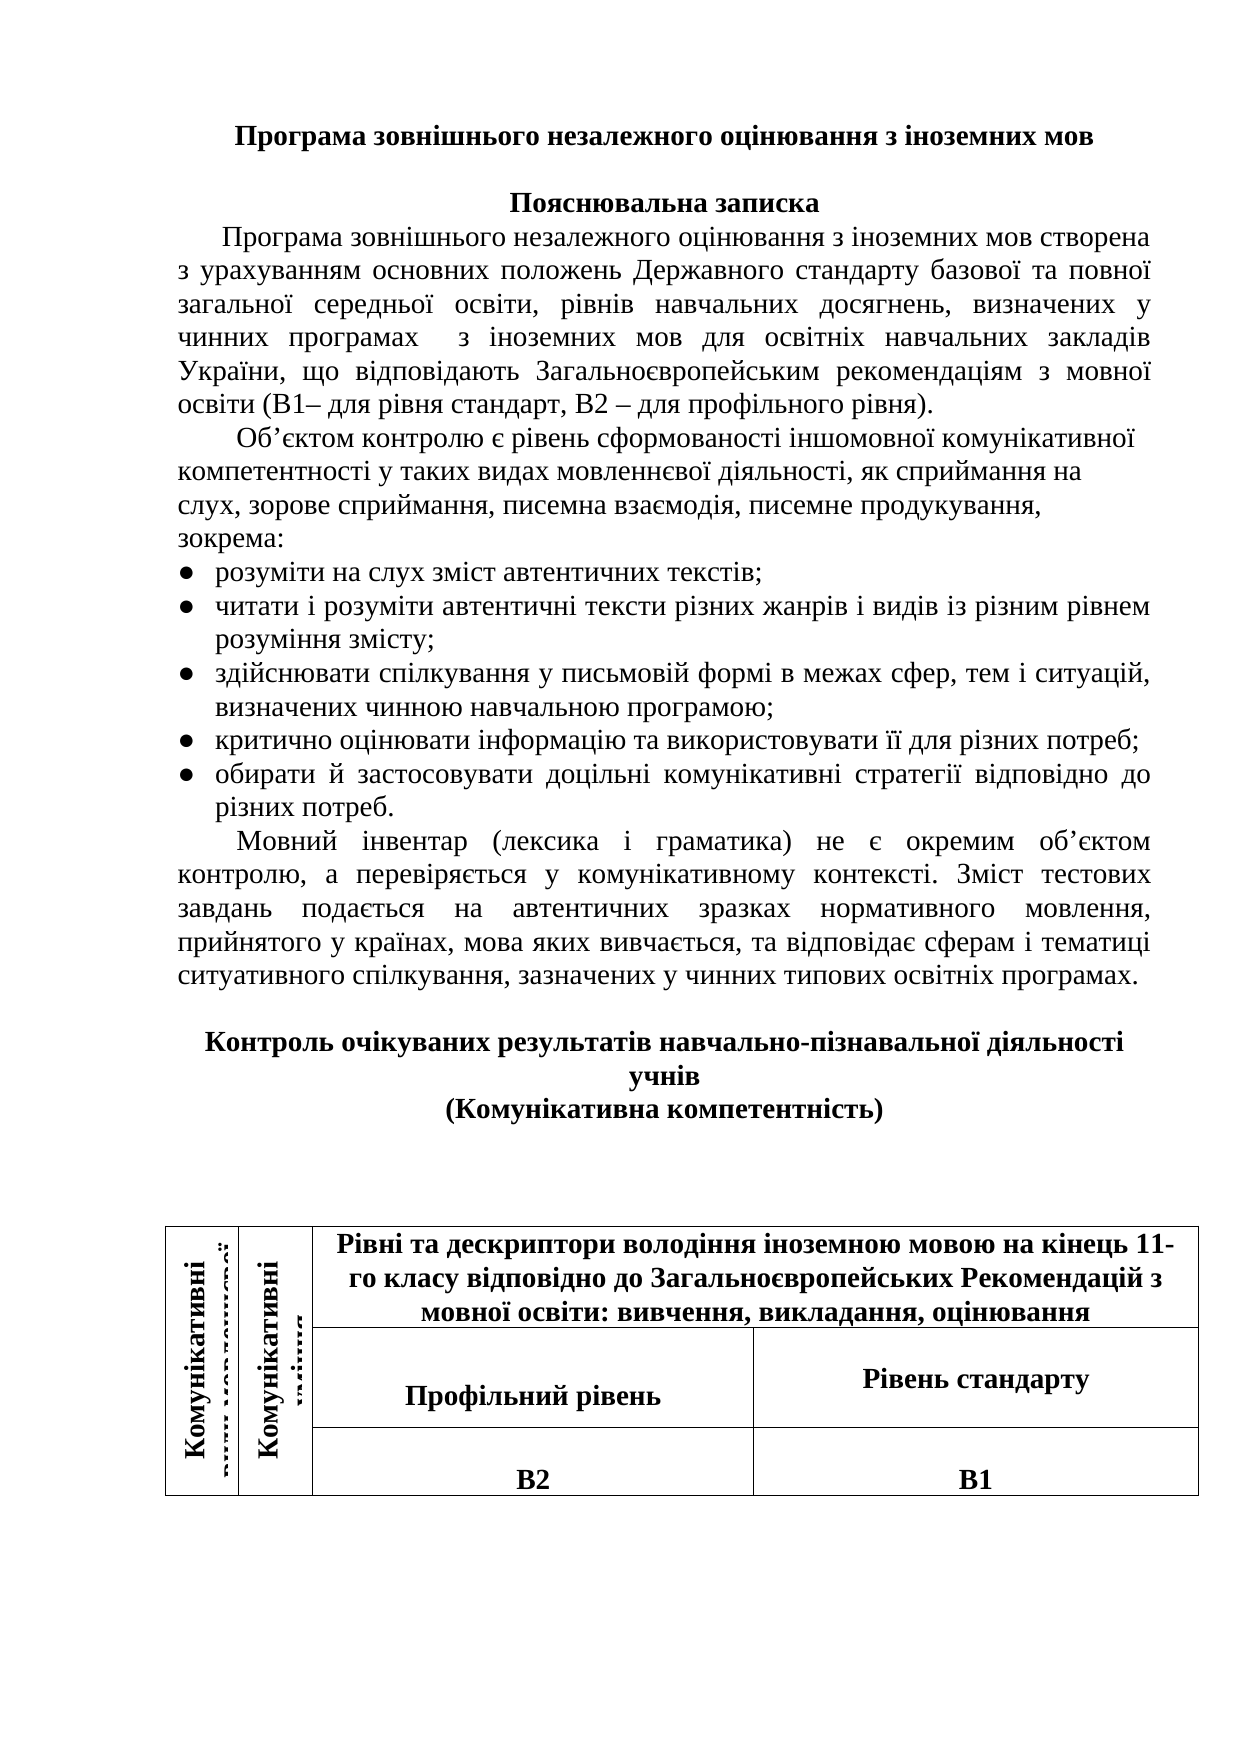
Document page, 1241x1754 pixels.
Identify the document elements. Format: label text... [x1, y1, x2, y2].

list здійснювати спілкування у письмовій формі в межах сфер, тем і ситуацій, визначених чинною навчальною програмою; [177, 655, 1152, 722]
text Мовний інвентар (лексика і граматика) не є окремим об’єктом контролю, а перевіряється у комунікативному контексті. Зміст тестових завдань подається на автентичних зразках нормативного мовлення, прийнятого у країнах, мова яких вивчається, та відповідає сферам і тематиці ситуативного спілкування, зазначених у чинних типових освітніх програмах. [177, 823, 1152, 991]
subtitle Програма зовнішнього незалежного оцінювання з іноземних мов [177, 118, 1152, 152]
text Об’єктом контролю є рівень сформованості іншомовної комунікативної компетентності у таких видах мовленнєвої діяльності, як сприймання на слух, зорове сприймання, писемна взаємодія, писемне продукування, зокрема: [177, 420, 1152, 554]
table_cell Профільний рівень [313, 1328, 753, 1427]
subtitle (Комунікативна компетентність) [177, 1091, 1152, 1125]
list розуміти на слух зміст автентичних текстів; [177, 554, 1152, 588]
subtitle Контроль очікуваних результатів навчально-пізнавальної діяльності учнів [177, 1024, 1152, 1091]
table_cell В1 [754, 1428, 1198, 1495]
table_header Комунікативні уміння [239, 1227, 312, 1495]
subtitle Пояснювальна записка [177, 185, 1152, 219]
table_header Комунікативні види мовленнєвої діяльності [166, 1227, 238, 1495]
table_cell B2 [313, 1428, 753, 1495]
list читати і розуміти автентичні тексти різних жанрів і видів із різним рівнем розуміння змісту; [177, 588, 1152, 655]
table_header Рівні та дескриптори володіння іноземною мовою на кінець 11-го класу відповідно до Загальноєвропейських Рекомендацій з мовної освіти: вивчення, викладання, оцінювання [313, 1227, 1198, 1327]
table_cell Рівень стандарту [754, 1328, 1198, 1427]
text Програма зовнішнього незалежного оцінювання з іноземних мов створена з урахуванням основних положень Державного стандарту базової та повної загальної середньої освіти, рівнів навчальних досягнень, визначених у чинних програмах з іноземних мов для освітніх навчальних закладів України, що відповідають Загальноєвропейським рекомендаціям з мовної освіти (В1– для рівня стандарт, В2 – для профільного рівня). [177, 219, 1152, 420]
list обирати й застосовувати доцільні комунікативні стратегії відповідно до різних потреб. [177, 756, 1152, 823]
list критично оцінювати інформацію та використовувати її для різних потреб; [177, 722, 1152, 756]
